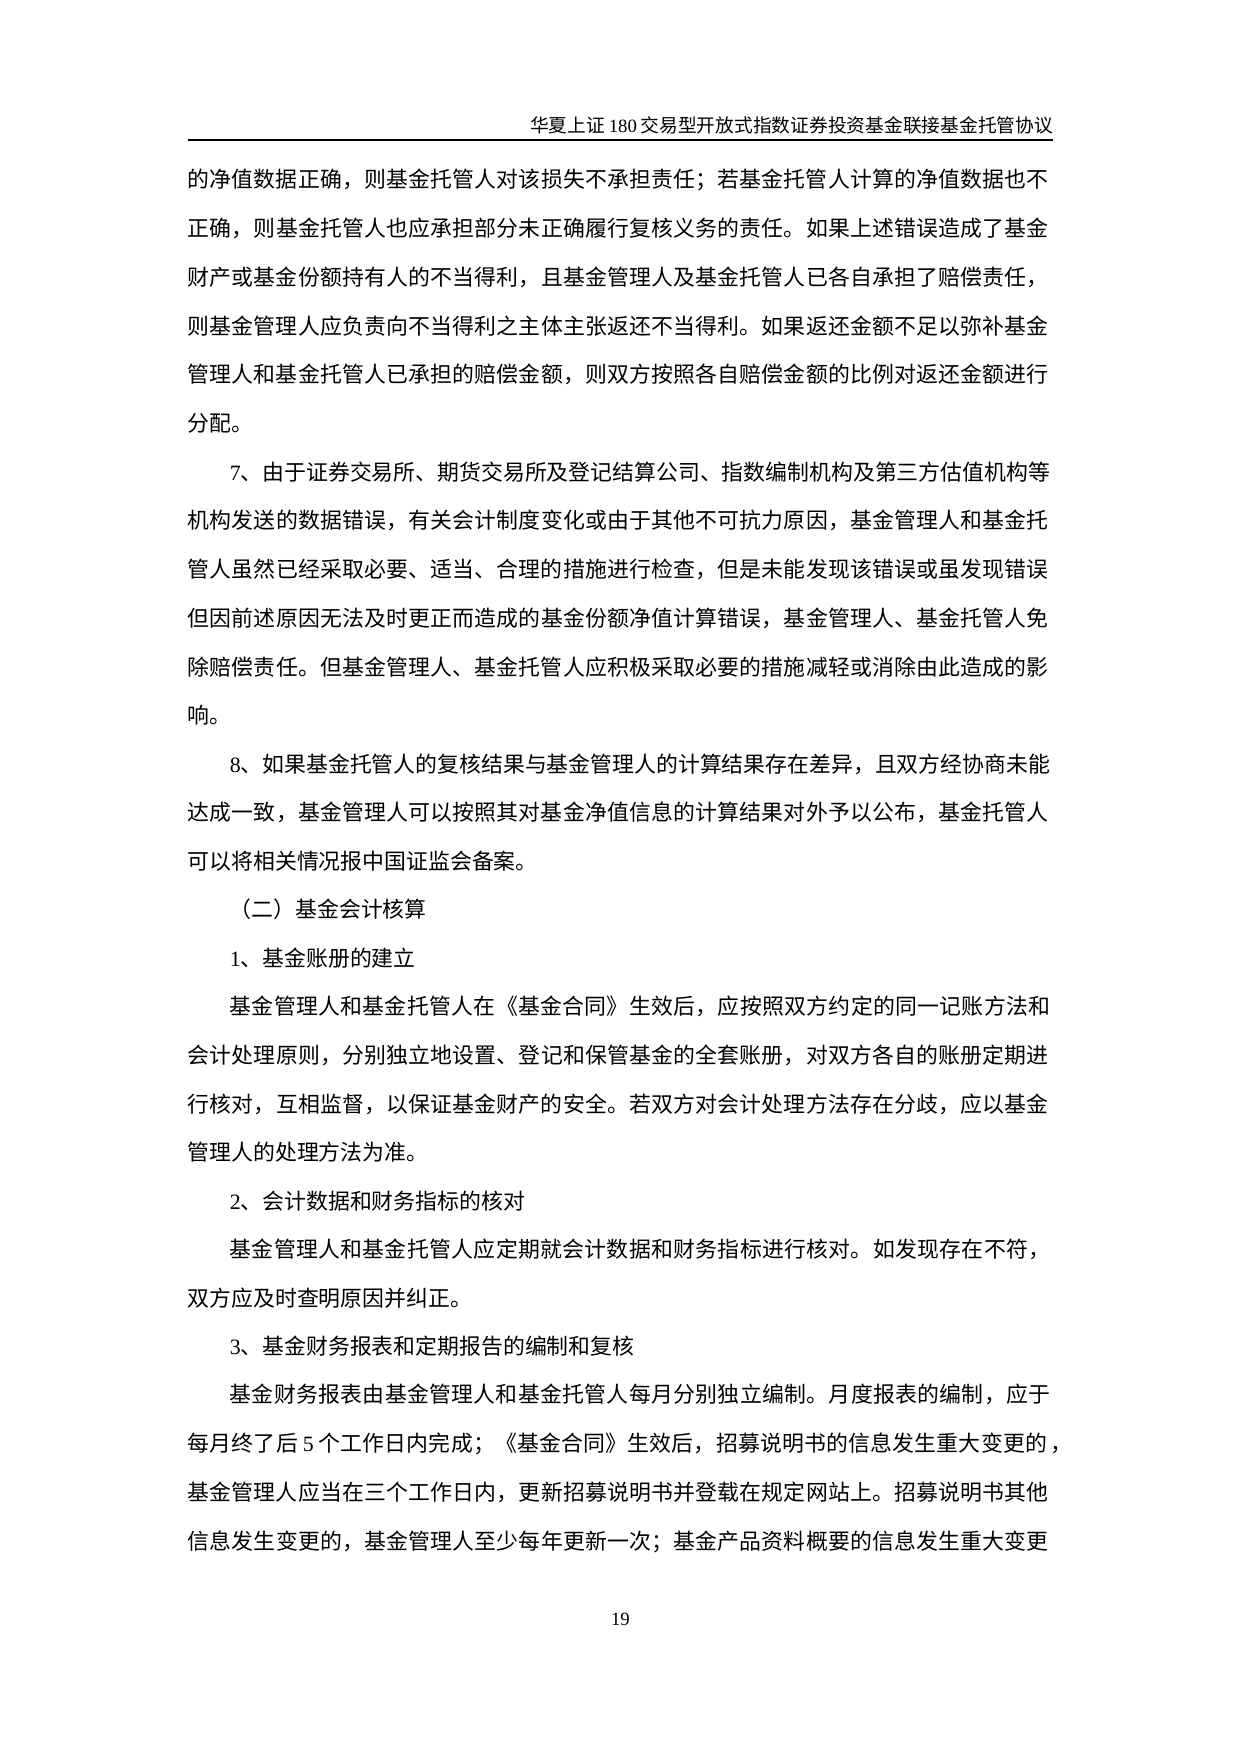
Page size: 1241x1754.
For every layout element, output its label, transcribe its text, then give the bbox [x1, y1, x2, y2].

text 8、如果基金托管人的复核结果与基金管理人的计算结果存在差异，且双方经协商未能达成一致，基金管理人可以按照其对基金净值信息的计算结果对外予以公布，基金托管人可以将相关情况报中国证监会备案。 [187, 746, 1050, 876]
text 1、基金账册的建立 [187, 940, 1050, 973]
text 3、基金财务报表和定期报告的编制和复核 [187, 1329, 1050, 1361]
text 7、由于证券交易所、期货交易所及登记结算公司、指数编制机构及第三方估值机构等机构发送的数据错误，有关会计制度变化或由于其他不可抗力原因，基金管理人和基金托管人虽然已经采取必要、适当、合理的措施进行检查，但是未能发现该错误或虽发现错误但因前述原因无法及时更正而造成的基金份额净值计算错误，基金管理人、基金托管人免除赔偿责任。但基金管理人、基金托管人应积极采取必要的措施减轻或消除由此造成的影响。 [187, 454, 1050, 730]
text （二）基金会计核算 [187, 892, 1050, 924]
text 基金管理人和基金托管人在《基金合同》生效后，应按照双方约定的同一记账方法和会计处理原则，分别独立地设置、登记和保管基金的全套账册，对双方各自的账册定期进行核对，互相监督，以保证基金财产的安全。若双方对会计处理方法存在分歧，应以基金管理人的处理方法为准。 [187, 989, 1050, 1167]
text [187, 162, 1050, 438]
text 基金管理人和基金托管人应定期就会计数据和财务指标进行核对。如发现存在不符，双方应及时查明原因并纠正。 [187, 1232, 1050, 1313]
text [187, 1377, 1050, 1556]
text 2、会计数据和财务指标的核对 [187, 1183, 1050, 1216]
